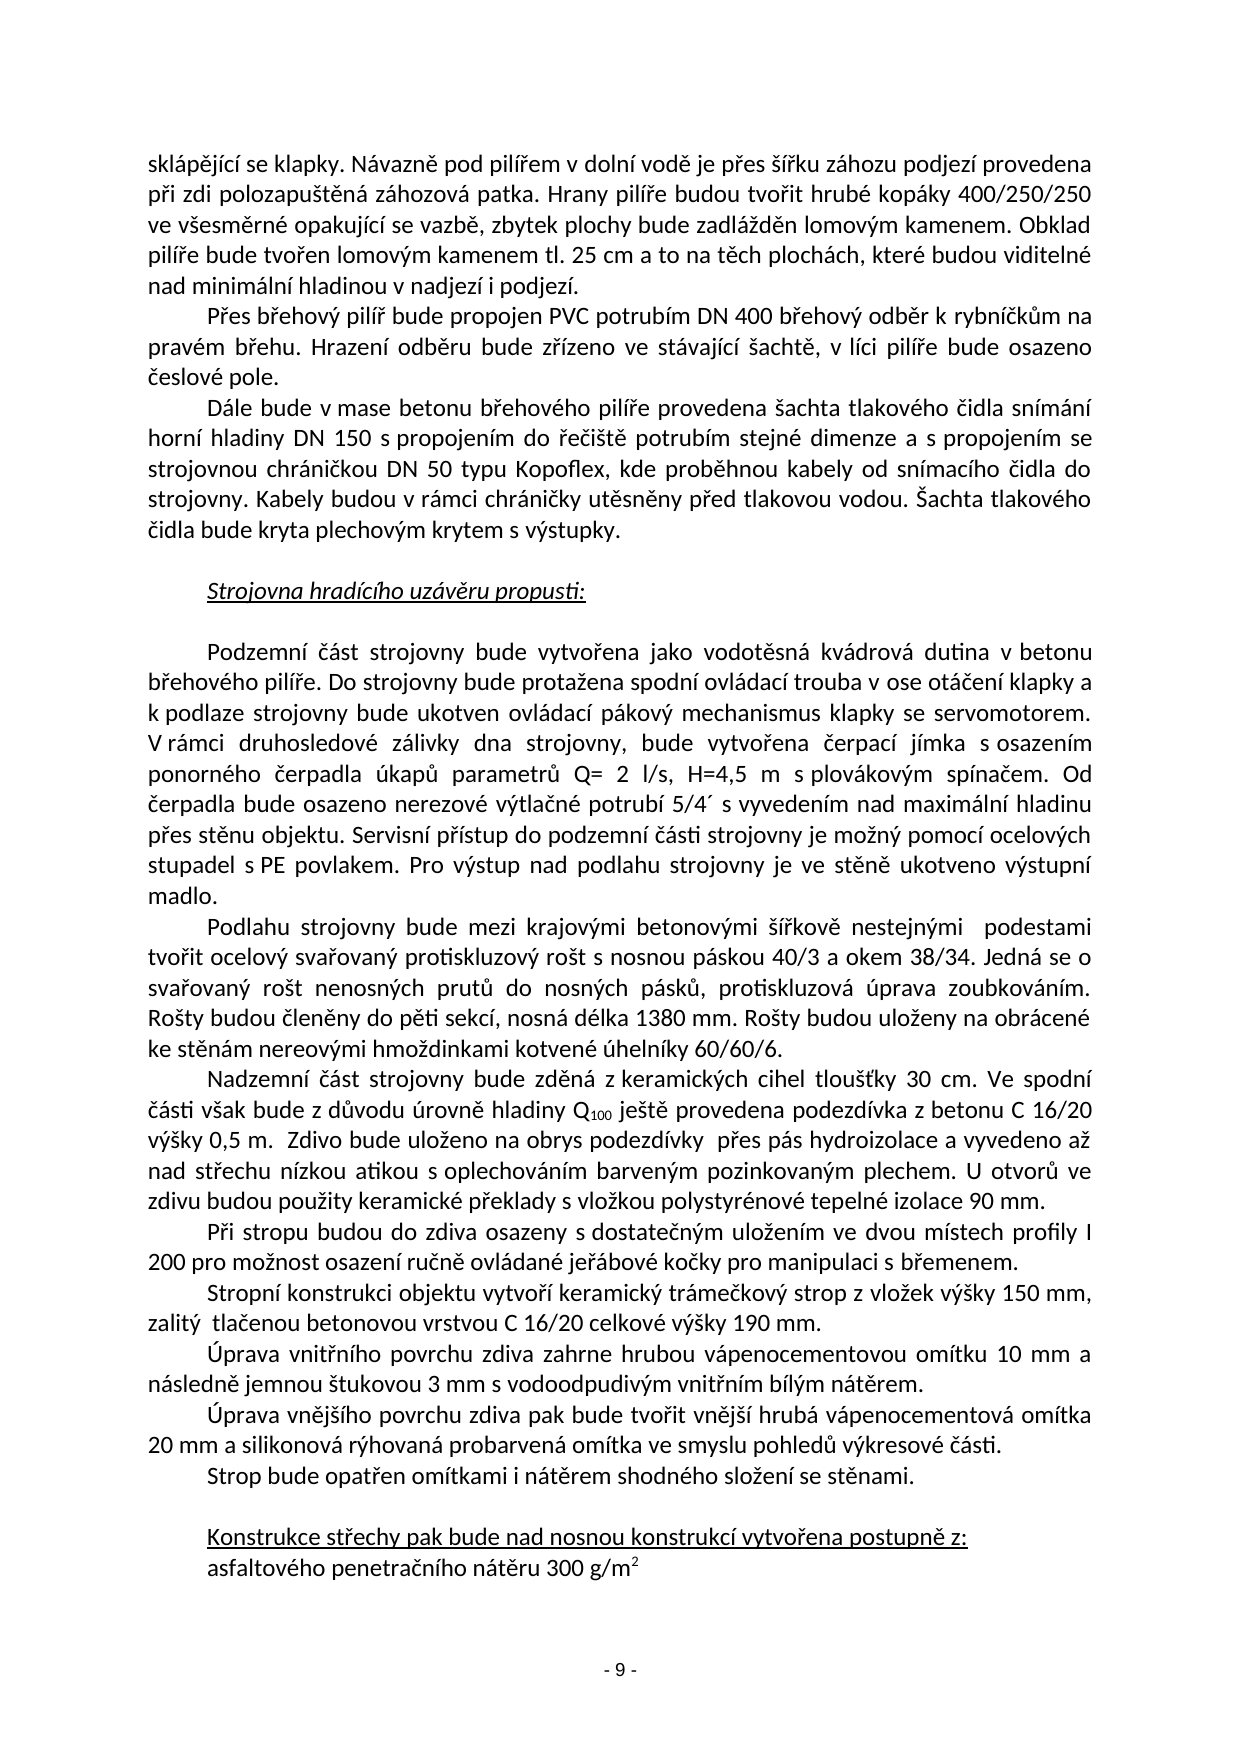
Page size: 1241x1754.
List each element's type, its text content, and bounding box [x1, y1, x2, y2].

text asfaltového penetračního nátěru 300 g/m2 [148, 1552, 1092, 1582]
text Úprava vnitřního povrchu zdiva zahrne hrubou vápenocementovou omítku 10 mm a následně jemnou štukovou 3 mm s vodoodpudivým vnitřním bílým nátěrem. [148, 1338, 1092, 1399]
text Úprava vnějšího povrchu zdiva pak bude tvořit vnější hrubá vápenocementová omítka 20 mm a silikonová rýhovaná probarvená omítka ve smyslu pohledů výkresové části. [148, 1399, 1092, 1460]
text Stropní konstrukci objektu vytvoří keramický trámečkový strop z vložek výšky 150 mm, zalitý tlačenou betonovou vrstvou C 16/20 celkové výšky 190 mm. [148, 1277, 1092, 1338]
text Podlahu strojovny bude mezi krajovými betonovými šířkově nestejnými podestami tvořit ocelový svařovaný protiskluzový rošt s nosnou páskou 40/3 a okem 38/34. Jedná se o svařovaný rošt nenosných prutů do nosných pásků, protiskluzová úprava zoubkováním. Rošty budou členěny do pěti sekcí, nosná délka 1380 mm. Rošty budou uloženy na obrácené ke stěnám nereovými hmoždinkami kotvené úhelníky 60/60/6. [148, 911, 1092, 1063]
text Strojovna hradícího uzávěru propusti: [148, 575, 1092, 606]
text Nadzemní část strojovny bude zděná z keramických cihel tloušťky 30 cm. Ve spodní části však bude z důvodu úrovně hladiny Q100 ještě provedena podezdívka z betonu C 16/20 výšky 0,5 m. Zdivo bude uloženo na obrys podezdívky přes pás hydroizolace a vyvedeno až nad střechu nízkou atikou s oplechováním barveným pozinkovaným plechem. U otvorů ve zdivu budou použity keramické překlady s vložkou polystyrénové tepelné izolace 90 mm. [148, 1063, 1092, 1216]
text Přes břehový pilíř bude propojen PVC potrubím DN 400 břehový odběr k rybníčkům na pravém břehu. Hrazení odběru bude zřízeno ve stávající šachtě, v líci pilíře bude osazeno česlové pole. [148, 300, 1092, 392]
text Podzemní část strojovny bude vytvořena jako vodotěsná kvádrová dutina v betonu břehového pilíře. Do strojovny bude protažena spodní ovládací trouba v ose otáčení klapky a k podlaze strojovny bude ukotven ovládací pákový mechanismus klapky se servomotorem. V rámci druhosledové zálivky dna strojovny, bude vytvořena čerpací jímka s osazením ponorného čerpadla úkapů parametrů Q= 2 l/s, H=4,5 m s plovákovým spínačem. Od čerpadla bude osazeno nerezové výtlačné potrubí 5/4´ s vyvedením nad maximální hladinu přes stěnu objektu. Servisní přístup do podzemní části strojovny je možný pomocí ocelových stupadel s PE povlakem. Pro výstup nad podlahu strojovny je ve stěně ukotveno výstupní madlo. [148, 636, 1092, 911]
text Konstrukce střechy pak bude nad nosnou konstrukcí vytvořena postupně z: [148, 1521, 1092, 1552]
text Při stropu budou do zdiva osazeny s dostatečným uložením ve dvou místech profily I 200 pro možnost osazení ručně ovládané jeřábové kočky pro manipulaci s břemenem. [148, 1216, 1092, 1277]
text Strop bude opatřen omítkami i nátěrem shodného složení se stěnami. [148, 1460, 1092, 1491]
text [148, 148, 1092, 300]
text Dále bude v mase betonu břehového pilíře provedena šachta tlakového čidla snímání horní hladiny DN 150 s propojením do řečiště potrubím stejné dimenze a s propojením se strojovnou chráničkou DN 50 typu Kopoflex, kde proběhnou kabely od snímacího čidla do strojovny. Kabely budou v rámci chráničky utěsněny před tlakovou vodou. Šachta tlakového čidla bude kryta plechovým krytem s výstupky. [148, 392, 1092, 544]
